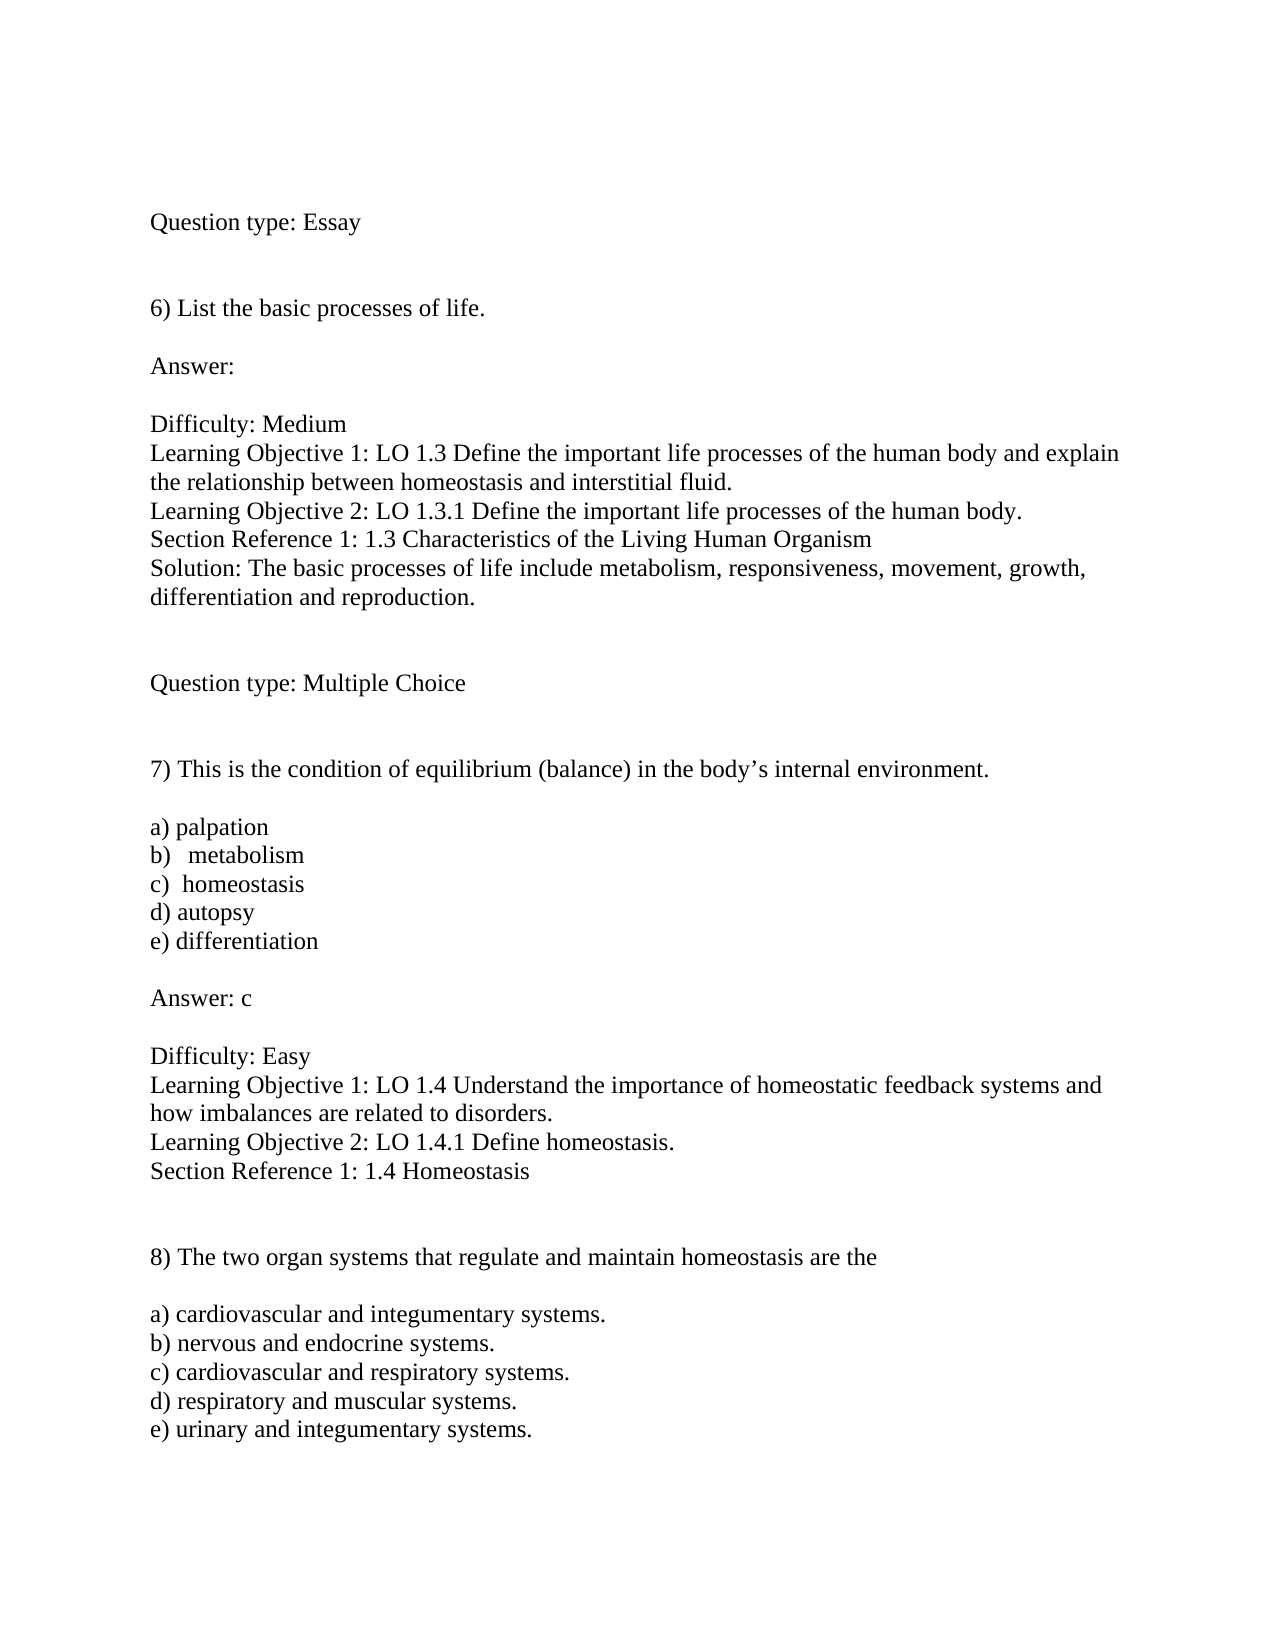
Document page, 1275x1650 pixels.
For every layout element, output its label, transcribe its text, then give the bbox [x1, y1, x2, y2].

text Learning Objective 1: LO 1.4 Understand the importance of homeostatic feedback systems and how imbalances are related to disorders. [150, 1070, 1108, 1127]
text 6) List the basic processes of life. Answer: [150, 293, 492, 380]
text Difficulty: Easy [150, 1041, 316, 1070]
text Learning Objective 2: LO 1.3.1 Define the important life processes of the human body. Section Reference 1: 1.3 Characteristics of the Living Human Organism [150, 496, 1028, 553]
text c) cardiovascular and respiratory systems. d) respiratory and muscular systems. [150, 1357, 576, 1414]
text Question type: Multiple Choice [150, 668, 472, 697]
text Answer: c [150, 983, 258, 1012]
text 8) The two organ systems that regulate and maintain homeostasis are the a) cardiovascular and integumentary systems. [150, 1214, 883, 1328]
text Learning Objective 2: LO 1.4.1 Define homeostasis. Section Reference 1: 1.4 Homeostasis [150, 1127, 681, 1185]
text Question type: Essay [150, 207, 367, 236]
text Difficulty: Medium [150, 409, 352, 438]
text 7) This is the condition of equilibrium (balance) in the body’s internal environment. a) palpation [150, 726, 996, 841]
text b) metabolism c) homeostasis d) autopsy [150, 841, 304, 926]
text e) urinary and integumentary systems. [150, 1414, 538, 1443]
text Solution: The basic processes of life include metabolism, responsiveness, movement, growth, differentiation and reproduction. [150, 553, 1092, 611]
text b) nervous and endocrine systems. [150, 1328, 501, 1357]
text e) differentiation [150, 926, 325, 955]
